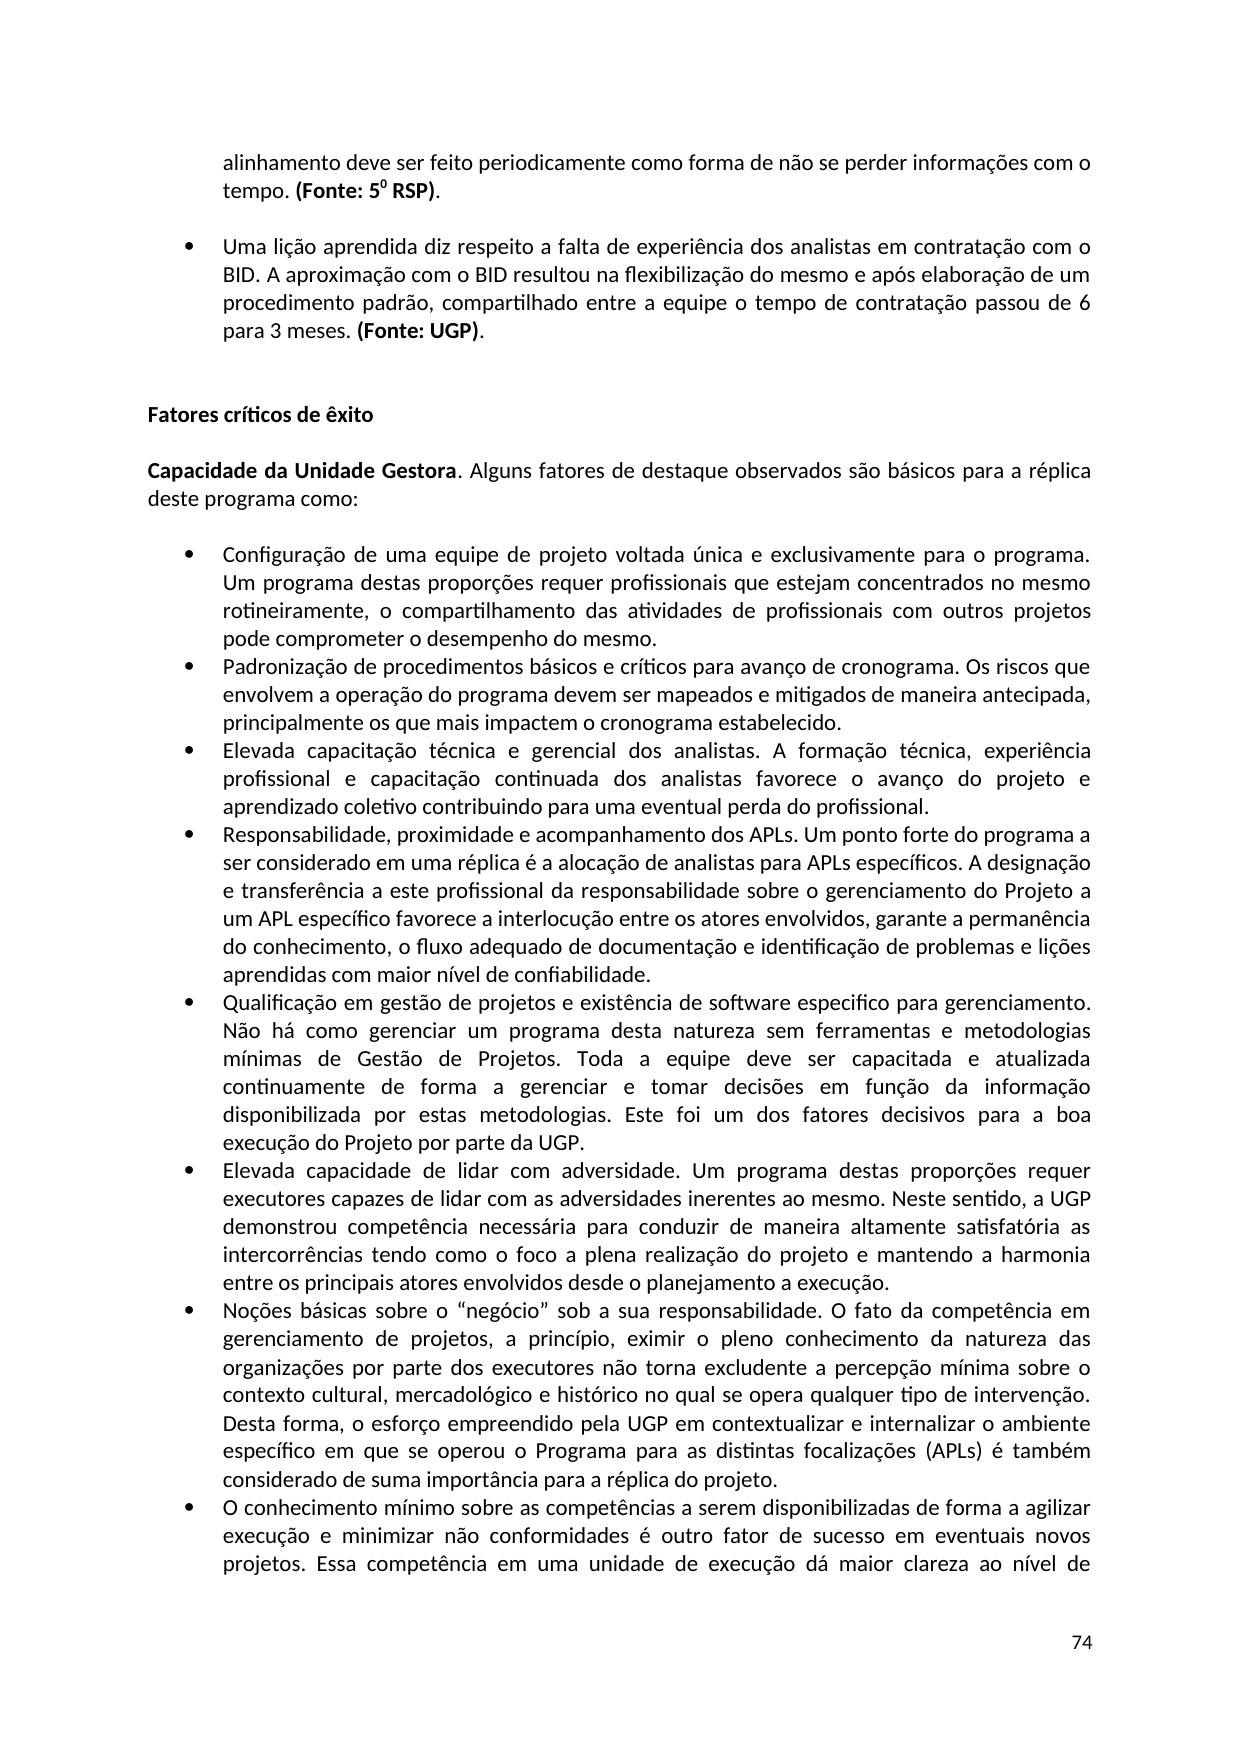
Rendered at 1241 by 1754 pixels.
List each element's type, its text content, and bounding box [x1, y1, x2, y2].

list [185, 1493, 1092, 1577]
list Padronização de procedimentos básicos e críticos para avanço de cronograma. Os riscos que envolvem a operação do programa devem ser mapeados e mitigados de maneira antecipada, principalmente os que mais impactem o cronograma estabelecido. [185, 652, 1092, 736]
list Elevada capacitação técnica e gerencial dos analistas. A formação técnica, experiência profissional e capacitação continuada dos analistas favorece o avanço do projeto e aprendizado coletivo contribuindo para uma eventual perda do profissional. [185, 736, 1092, 820]
list Uma lição aprendida diz respeito a falta de experiência dos analistas em contratação com o BID. A aproximação com o BID resultou na flexibilização do mesmo e após elaboração de um procedimento padrão, compartilhado entre a equipe o tempo de contratação passou de 6 para 3 meses. (Fonte: UGP). [185, 232, 1092, 344]
text Fatores críticos de êxito [148, 400, 1092, 428]
list Configuração de uma equipe de projeto voltada única e exclusivamente para o programa. Um programa destas proporções requer profissionais que estejam concentrados no mesmo rotineiramente, o compartilhamento das atividades de profissionais com outros projetos pode comprometer o desempenho do mesmo. [185, 540, 1092, 652]
text Capacidade da Unidade Gestora. Alguns fatores de destaque observados são básicos para a réplica deste programa como: [148, 456, 1092, 512]
list Noções básicas sobre o “negócio” sob a sua responsabilidade. O fato da competência em gerenciamento de projetos, a princípio, eximir o pleno conhecimento da natureza das organizações por parte dos executores não torna excludente a percepção mínima sobre o contexto cultural, mercadológico e histórico no qual se opera qualquer tipo de intervenção. Desta forma, o esforço empreendido pela UGP em contextualizar e internalizar o ambiente específico em que se operou o Programa para as distintas focalizações (APLs) é também considerado de suma importância para a réplica do projeto. [185, 1297, 1092, 1493]
list Responsabilidade, proximidade e acompanhamento dos APLs. Um ponto forte do programa a ser considerado em uma réplica é a alocação de analistas para APLs específicos. A designação e transferência a este profissional da responsabilidade sobre o gerenciamento do Projeto a um APL específico favorece a interlocução entre os atores envolvidos, garante a permanência do conhecimento, o fluxo adequado de documentação e identificação de problemas e lições aprendidas com maior nível de confiabilidade. [185, 820, 1092, 988]
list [185, 148, 1092, 204]
list Qualificação em gestão de projetos e existência de software especifico para gerenciamento. Não há como gerenciar um programa desta natureza sem ferramentas e metodologias mínimas de Gestão de Projetos. Toda a equipe deve ser capacitada e atualizada continuamente de forma a gerenciar e tomar decisões em função da informação disponibilizada por estas metodologias. Este foi um dos fatores decisivos para a boa execução do Projeto por parte da UGP. [185, 988, 1092, 1156]
list Elevada capacidade de lidar com adversidade. Um programa destas proporções requer executores capazes de lidar com as adversidades inerentes ao mesmo. Neste sentido, a UGP demonstrou competência necessária para conduzir de maneira altamente satisfatória as intercorrências tendo como o foco a plena realização do projeto e mantendo a harmonia entre os principais atores envolvidos desde o planejamento a execução. [185, 1156, 1092, 1297]
